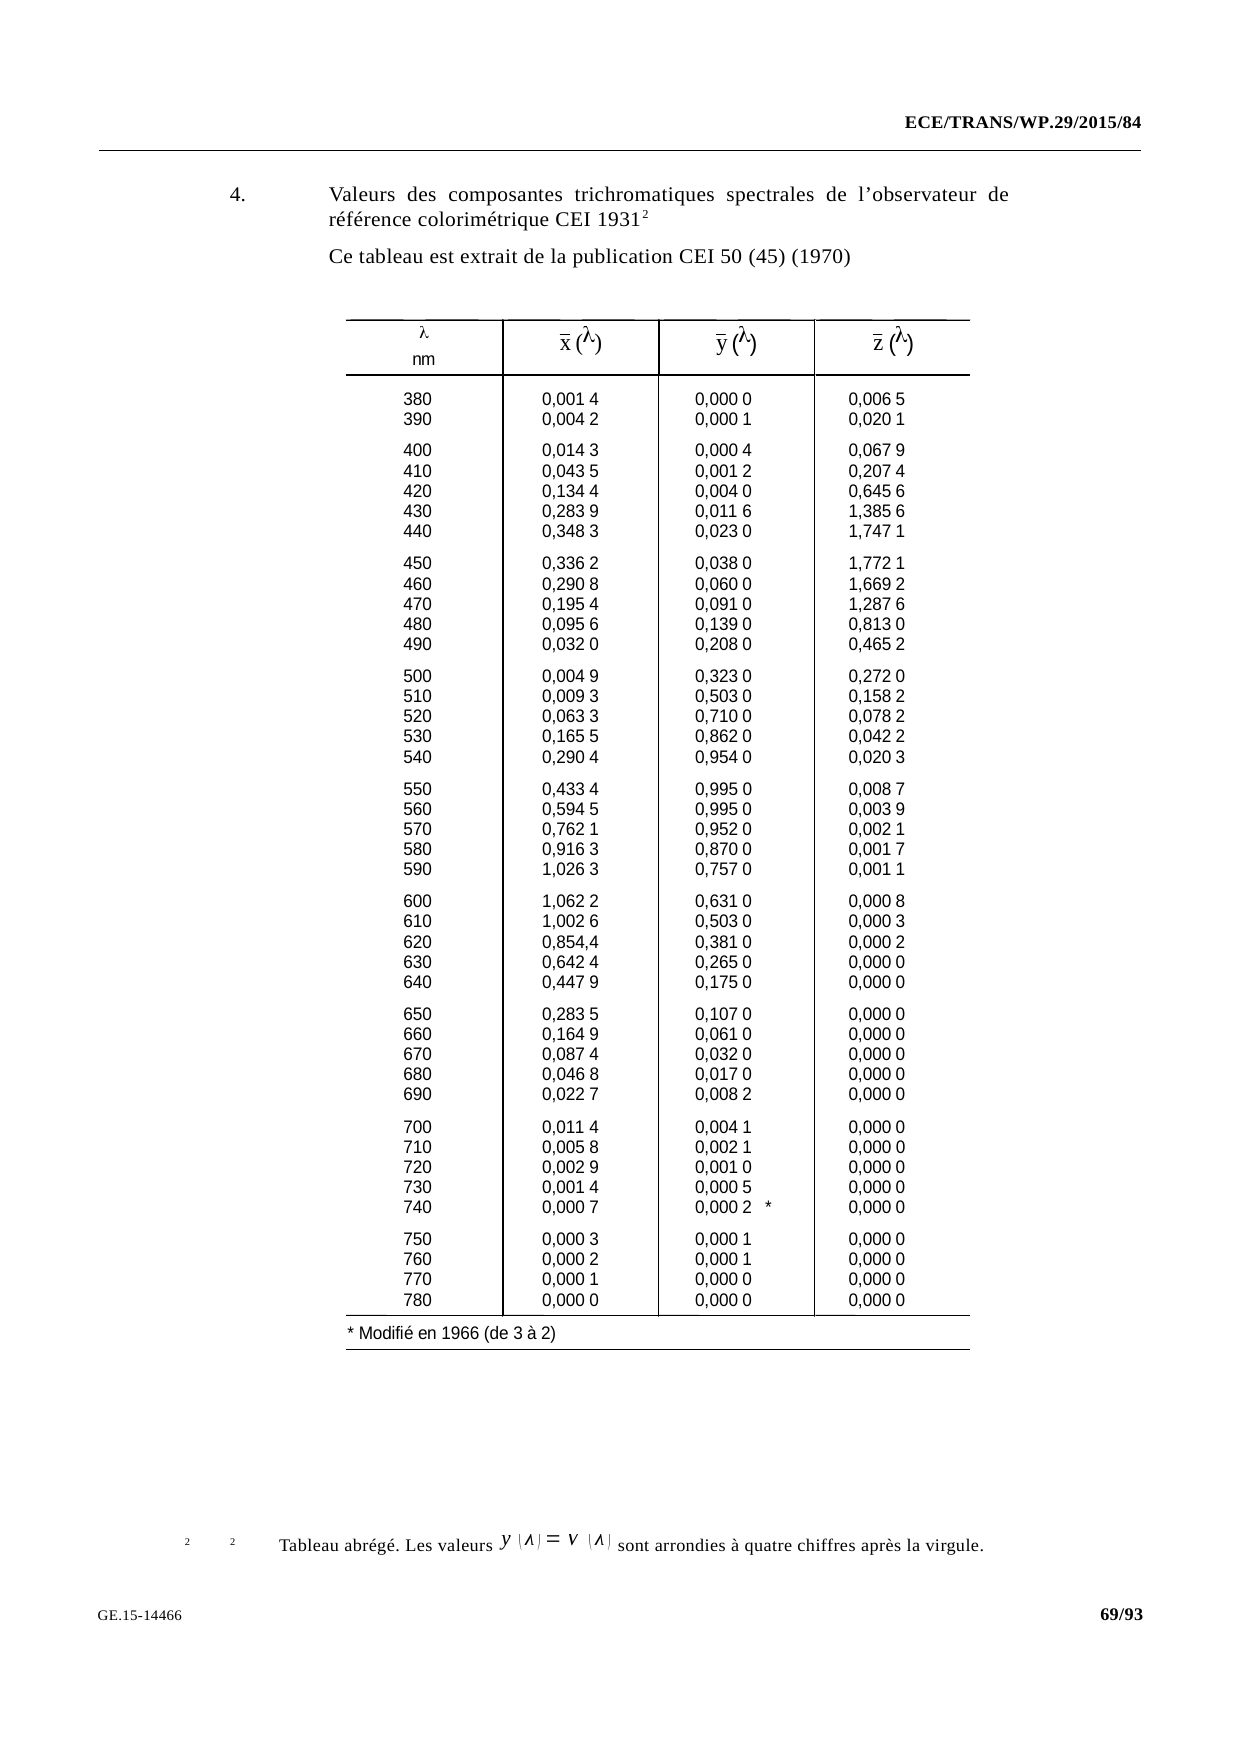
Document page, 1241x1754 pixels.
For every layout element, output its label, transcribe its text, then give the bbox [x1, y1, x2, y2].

text Ce tableau est extrait de la publication CEI 50 (45) (1970) [229, 244, 1011, 269]
text 4. Valeurs des composantes trichromatiques spectrales de l’observateur de référence colorimétrique CEI 19312 [229, 181, 1011, 231]
